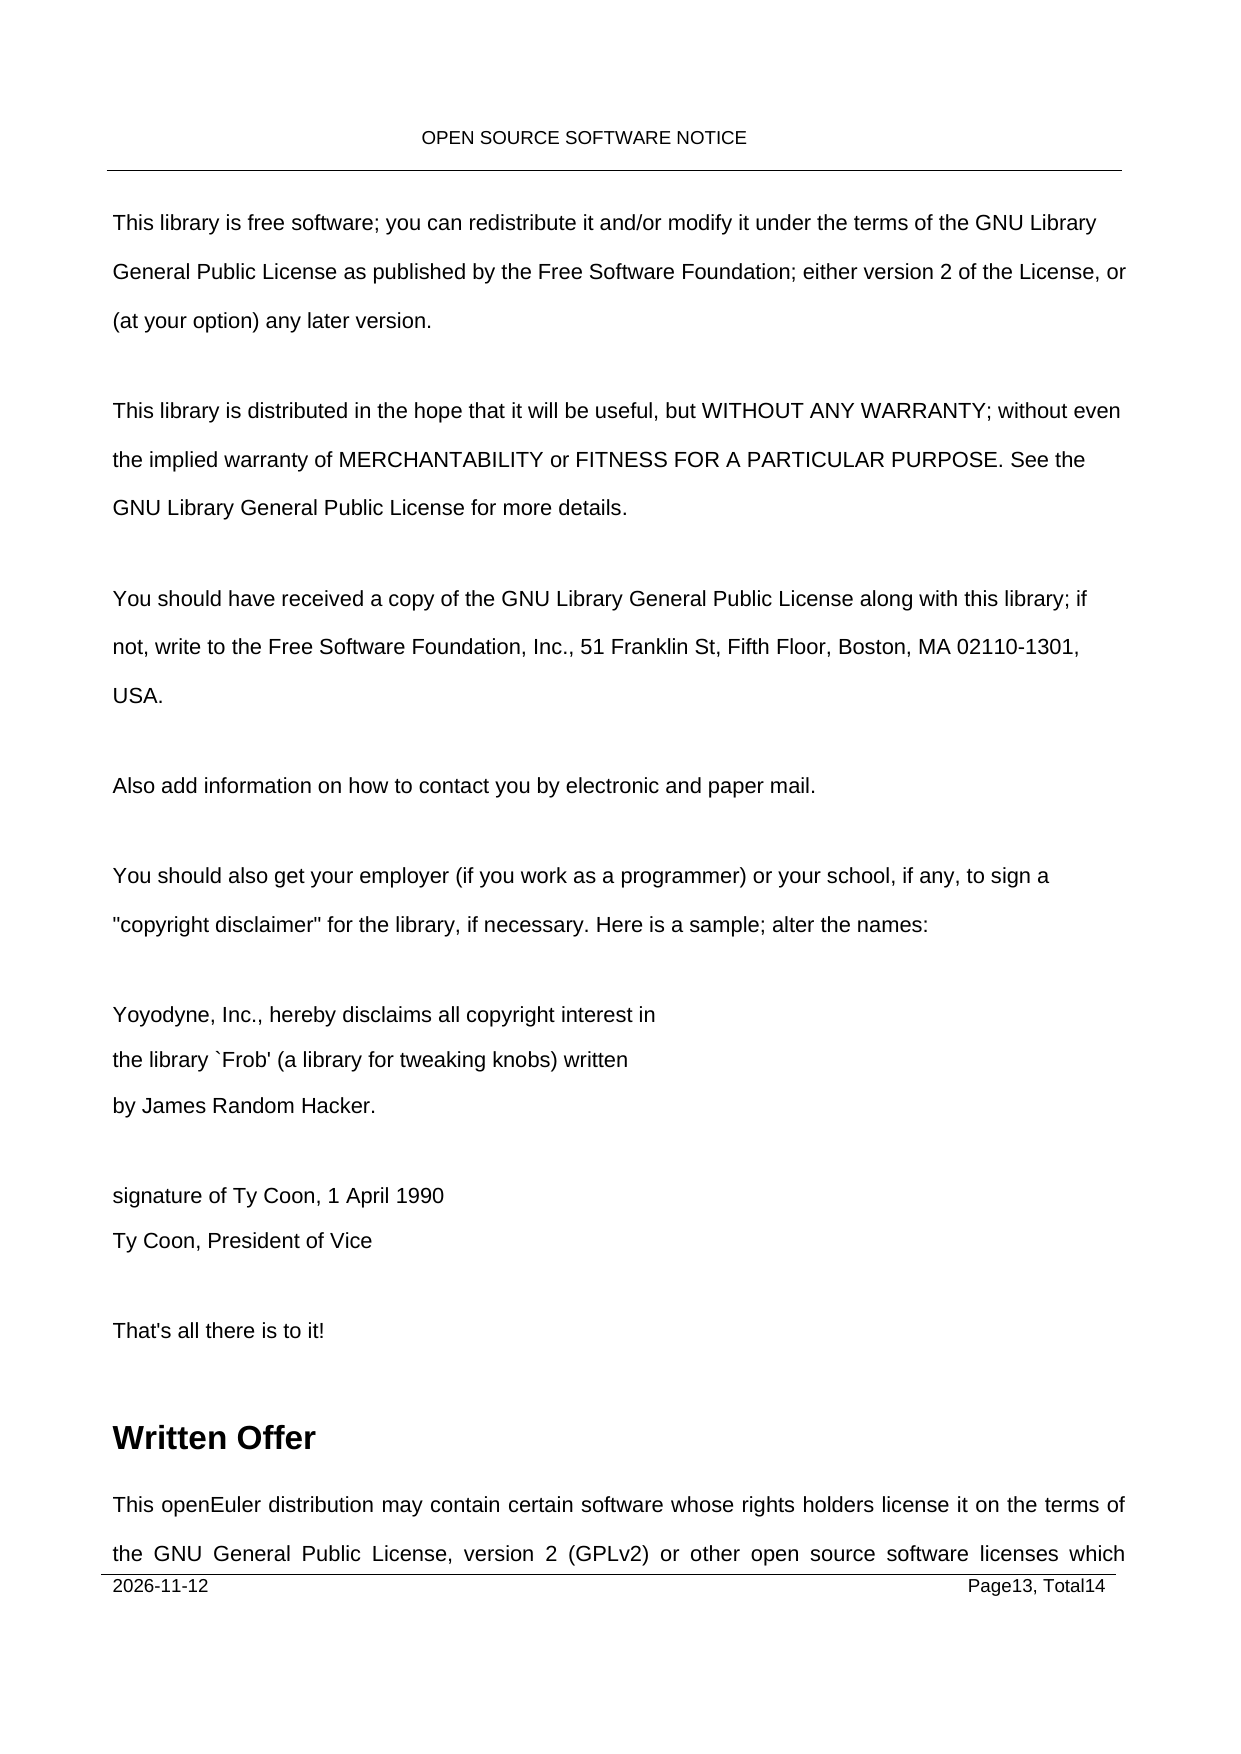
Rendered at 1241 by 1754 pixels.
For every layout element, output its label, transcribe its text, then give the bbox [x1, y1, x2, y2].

text signature of Ty Coon, 1 April 1990 [112, 1179, 1128, 1212]
text Yoyodyne, Inc., hereby disclaims all copyright interest in [112, 999, 1128, 1031]
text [112, 1489, 1128, 1570]
text Ty Coon, President of Vice [112, 1224, 1128, 1257]
text That's all there is to it! [112, 1314, 1128, 1347]
text by James Random Hacker. [112, 1089, 1128, 1121]
text the library `Frob' (a library for tweaking knobs) written [112, 1044, 1128, 1076]
text You should have received a copy of the GNU Library General Public License along with this library; if not, write to the Free Software Foundation, Inc., 51 Franklin St, Fifth Floor, Boston, MA 02110-1301, USA. [112, 582, 1128, 712]
text Also add information on how to contact you by electronic and paper mail. [112, 769, 1128, 802]
text Written Offer [112, 1404, 1128, 1469]
text This library is free software; you can redistribute it and/or modify it under the terms of the GNU Library General Public License as published by the Free Software Foundation; either version 2 of the License, or (at your option) any later version. [112, 206, 1128, 336]
text You should also get your employer (if you work as a programmer) or your school, if any, to sign a "copyright disclaimer" for the library, if necessary. Here is a sample; alter the names: [112, 860, 1128, 941]
text This library is distributed in the hope that it will be useful, but WITHOUT ANY WARRANTY; without even the implied warranty of MERCHANTABILITY or FITNESS FOR A PARTICULAR PURPOSE. See the GNU Library General Public License for more details. [112, 394, 1128, 524]
